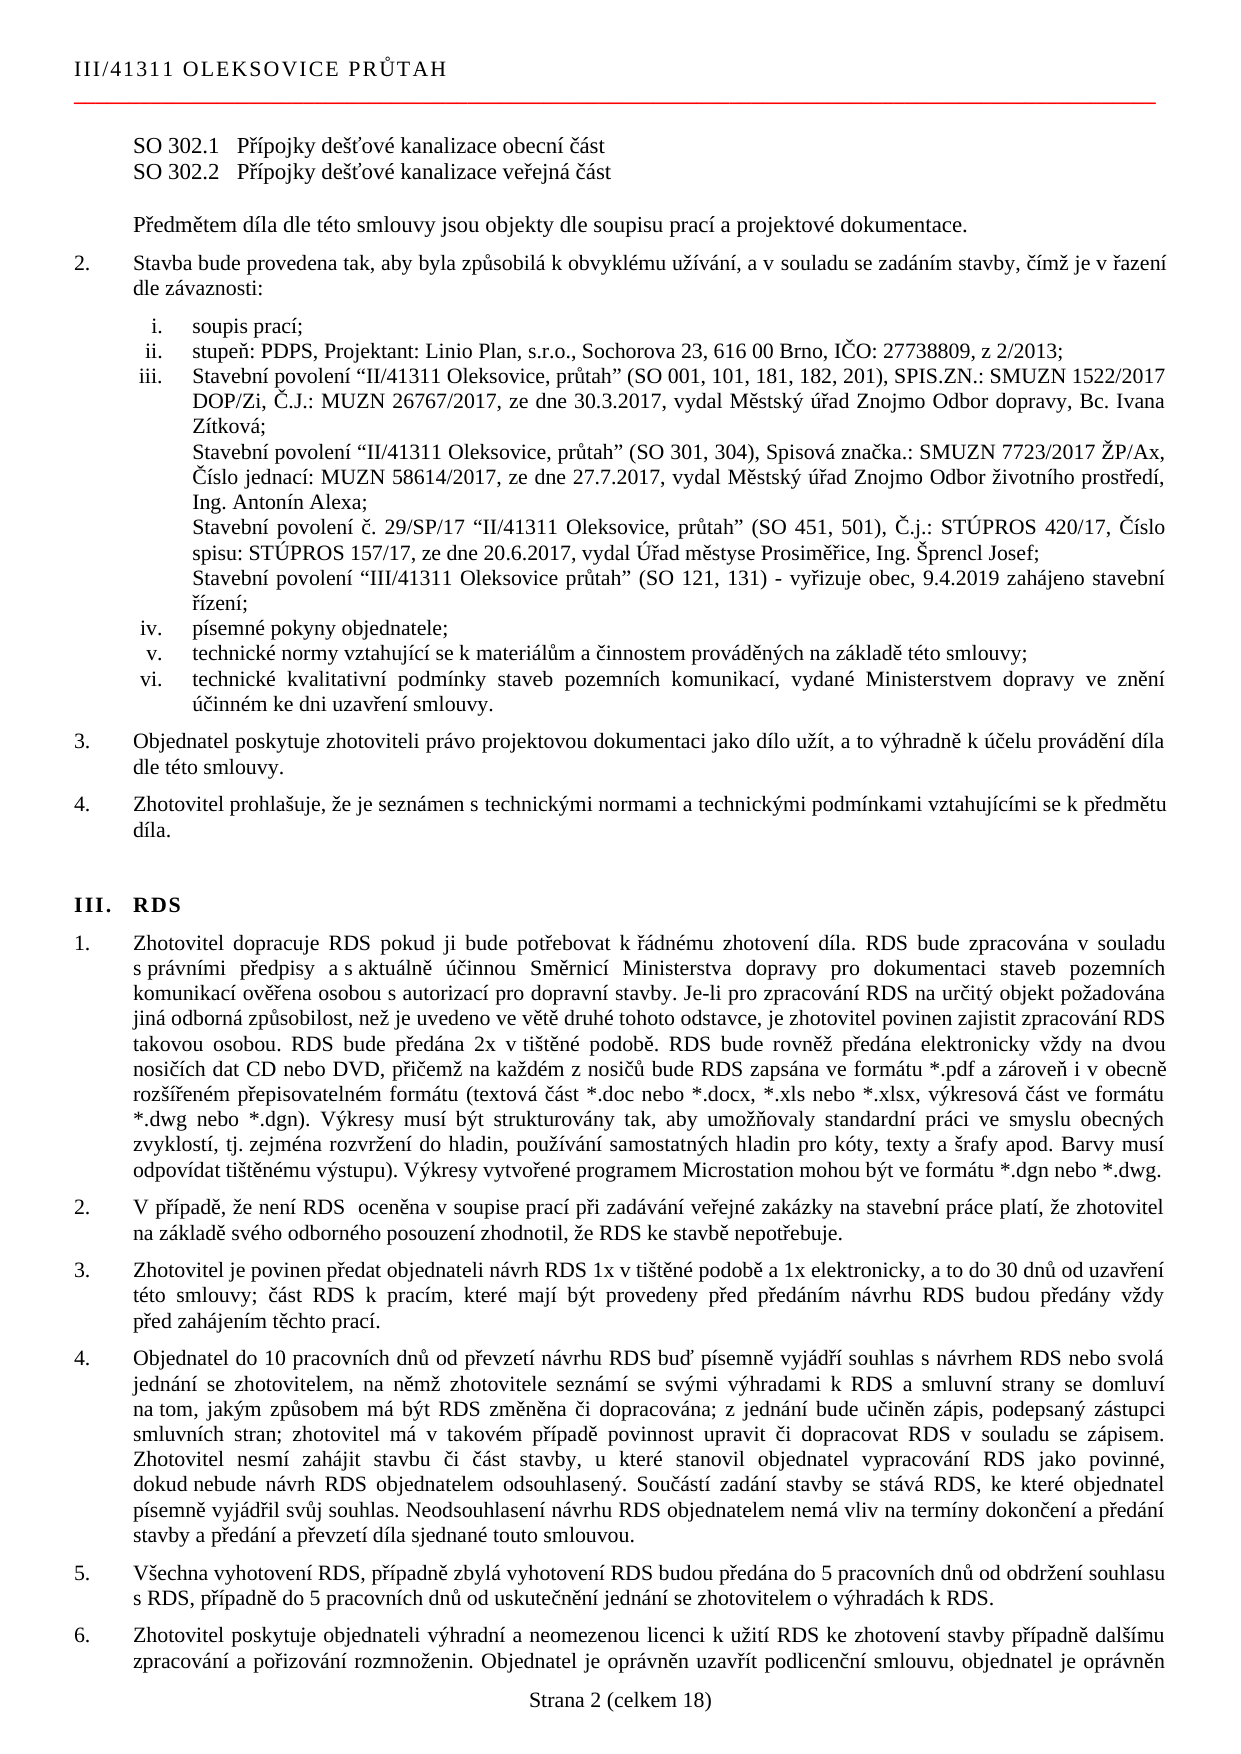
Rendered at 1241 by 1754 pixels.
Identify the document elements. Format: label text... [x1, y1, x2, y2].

text Stavební povolení č. 29/SP/17 “II/41311 Oleksovice, průtah” (SO 451, 501), Č.j.: STÚPROS 420/17, Číslo spisu: STÚPROS 157/17, ze dne 20.6.2017, vydal Úřad městyse Prosiměřice, Ing. Šprencl Josef; [192, 514, 1167, 565]
list V případě, že není RDS oceněna v soupise prací při zadávání veřejné zakázky na stavební práce platí, že zhotovitel na základě svého odborného posouzení zhodnotil, že RDS ke stavbě nepotřebuje. [74, 1194, 1167, 1245]
text Stavební povolení “III/41311 Oleksovice průtah” (SO 121, 131) - vyřizuje obec, 9.4.2019 zahájeno stavební řízení; [192, 565, 1167, 615]
list písemné pokyny objednatele; [162, 615, 1167, 640]
list Objednatel do 10 pracovních dnů od převzetí návrhu RDS buď písemně vyjádří souhlas s návrhem RDS nebo svolá jednání se zhotovitelem, na němž zhotovitele seznámí se svými výhradami k RDS a smluvní strany se domluví na tom, jakým způsobem má být RDS změněna či dopracována; z jednání bude učiněn zápis, podepsaný zástupci smluvních stran; zhotovitel má v takovém případě povinnost upravit či dopracovat RDS v souladu se zápisem. Zhotovitel nesmí zahájit stavbu či část stavby, u které stanovil objednatel vypracování RDS jako povinné, dokud nebude návrh RDS objednatelem odsouhlasený. Součástí zadání stavby se stává RDS, ke které objednatel písemně vyjádřil svůj souhlas. Neodsouhlasení návrhu RDS objednatelem nemá vliv na termíny dokončení a předání stavby a předání a převzetí díla sjednané touto smlouvou. [74, 1345, 1167, 1547]
list technické normy vztahující se k materiálům a činnostem prováděných na základě této smlouvy; [162, 640, 1167, 666]
text SO 302.1 Přípojky dešťové kanalizace obecní část [74, 132, 1167, 158]
list soupis prací; [162, 313, 1167, 338]
text Předmětem díla dle této smlouvy jsou objekty dle soupisu prací a projektové dokumentace. [74, 211, 1167, 237]
text SO 302.2 Přípojky dešťové kanalizace veřejná část [74, 158, 1167, 184]
list Zhotovitel je povinen předat objednateli návrh RDS 1x v tištěné podobě a 1x elektronicky, a to do 30 dnů od uzavření této smlouvy; část RDS k pracím, které mají být provedeny před předáním návrhu RDS budou předány vždy před zahájením těchto prací. [74, 1257, 1167, 1333]
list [74, 1622, 1167, 1673]
list RDS [74, 892, 1167, 917]
list Stavební povolení “II/41311 Oleksovice, průtah” (SO 001, 101, 181, 182, 201), SPIS.ZN.: SMUZN 1522/2017 DOP/Zi, Č.J.: MUZN 26767/2017, ze dne 30.3.2017, vydal Městský úřad Znojmo Odbor dopravy, Bc. Ivana Zítková; [162, 363, 1167, 439]
list technické kvalitativní podmínky staveb pozemních komunikací, vydané Ministerstvem dopravy ve znění účinném ke dni uzavření smlouvy. [162, 666, 1167, 716]
list Stavba bude provedena tak, aby byla způsobilá k obvyklému užívání, a v souladu se zadáním stavby, čímž je v řazení dle závaznosti: [74, 250, 1167, 300]
text Stavební povolení “II/41311 Oleksovice, průtah” (SO 301, 304), Spisová značka.: SMUZN 7723/2017 ŽP/Ax, Číslo jednací: MUZN 58614/2017, ze dne 27.7.2017, vydal Městský úřad Znojmo Odbor životního prostředí, Ing. Antonín Alexa; [192, 439, 1167, 514]
list Zhotovitel dopracuje RDS pokud ji bude potřebovat k řádnému zhotovení díla. RDS bude zpracována v souladu s právními předpisy a s aktuálně účinnou Směrnicí Ministerstva dopravy pro dokumentaci staveb pozemních komunikací ověřena osobou s autorizací pro dopravní stavby. Je-li pro zpracování RDS na určitý objekt požadována jiná odborná způsobilost, než je uvedeno ve větě druhé tohoto odstavce, je zhotovitel povinen zajistit zpracování RDS takovou osobou. RDS bude předána 2x v tištěné podobě. RDS bude rovněž předána elektronicky vždy na dvou nosičích dat CD nebo DVD, přičemž na každém z nosičů bude RDS zapsána ve formátu *.pdf a zároveň i v obecně rozšířeném přepisovatelném formátu (textová část *.doc nebo *.docx, *.xls nebo *.xlsx, výkresová část ve formátu *.dwg nebo *.dgn). Výkresy musí být strukturovány tak, aby umožňovaly standardní práci ve smyslu obecných zvyklostí, tj. zejména rozvržení do hladin, používání samostatných hladin pro kóty, texty a šrafy apod. Barvy musí odpovídat tištěnému výstupu). Výkresy vytvořené programem Microstation mohou být ve formátu *.dgn nebo *.dwg. [74, 930, 1167, 1182]
list Objednatel poskytuje zhotoviteli právo projektovou dokumentaci jako dílo užít, a to výhradně k účelu provádění díla dle této smlouvy. [74, 728, 1167, 779]
list Zhotovitel prohlašuje, že je seznámen s technickými normami a technickými podmínkami vztahujícími se k předmětu díla. [74, 791, 1167, 842]
list stupeň: PDPS, Projektant: Linio Plan, s.r.o., Sochorova 23, 616 00 Brno, IČO: 27738809, z 2/2013; [162, 338, 1167, 363]
list Všechna vyhotovení RDS, případně zbylá vyhotovení RDS budou předána do 5 pracovních dnů od obdržení souhlasu s RDS, případně do 5 pracovních dnů od uskutečnění jednání se zhotovitelem o výhradách k RDS. [74, 1559, 1167, 1610]
